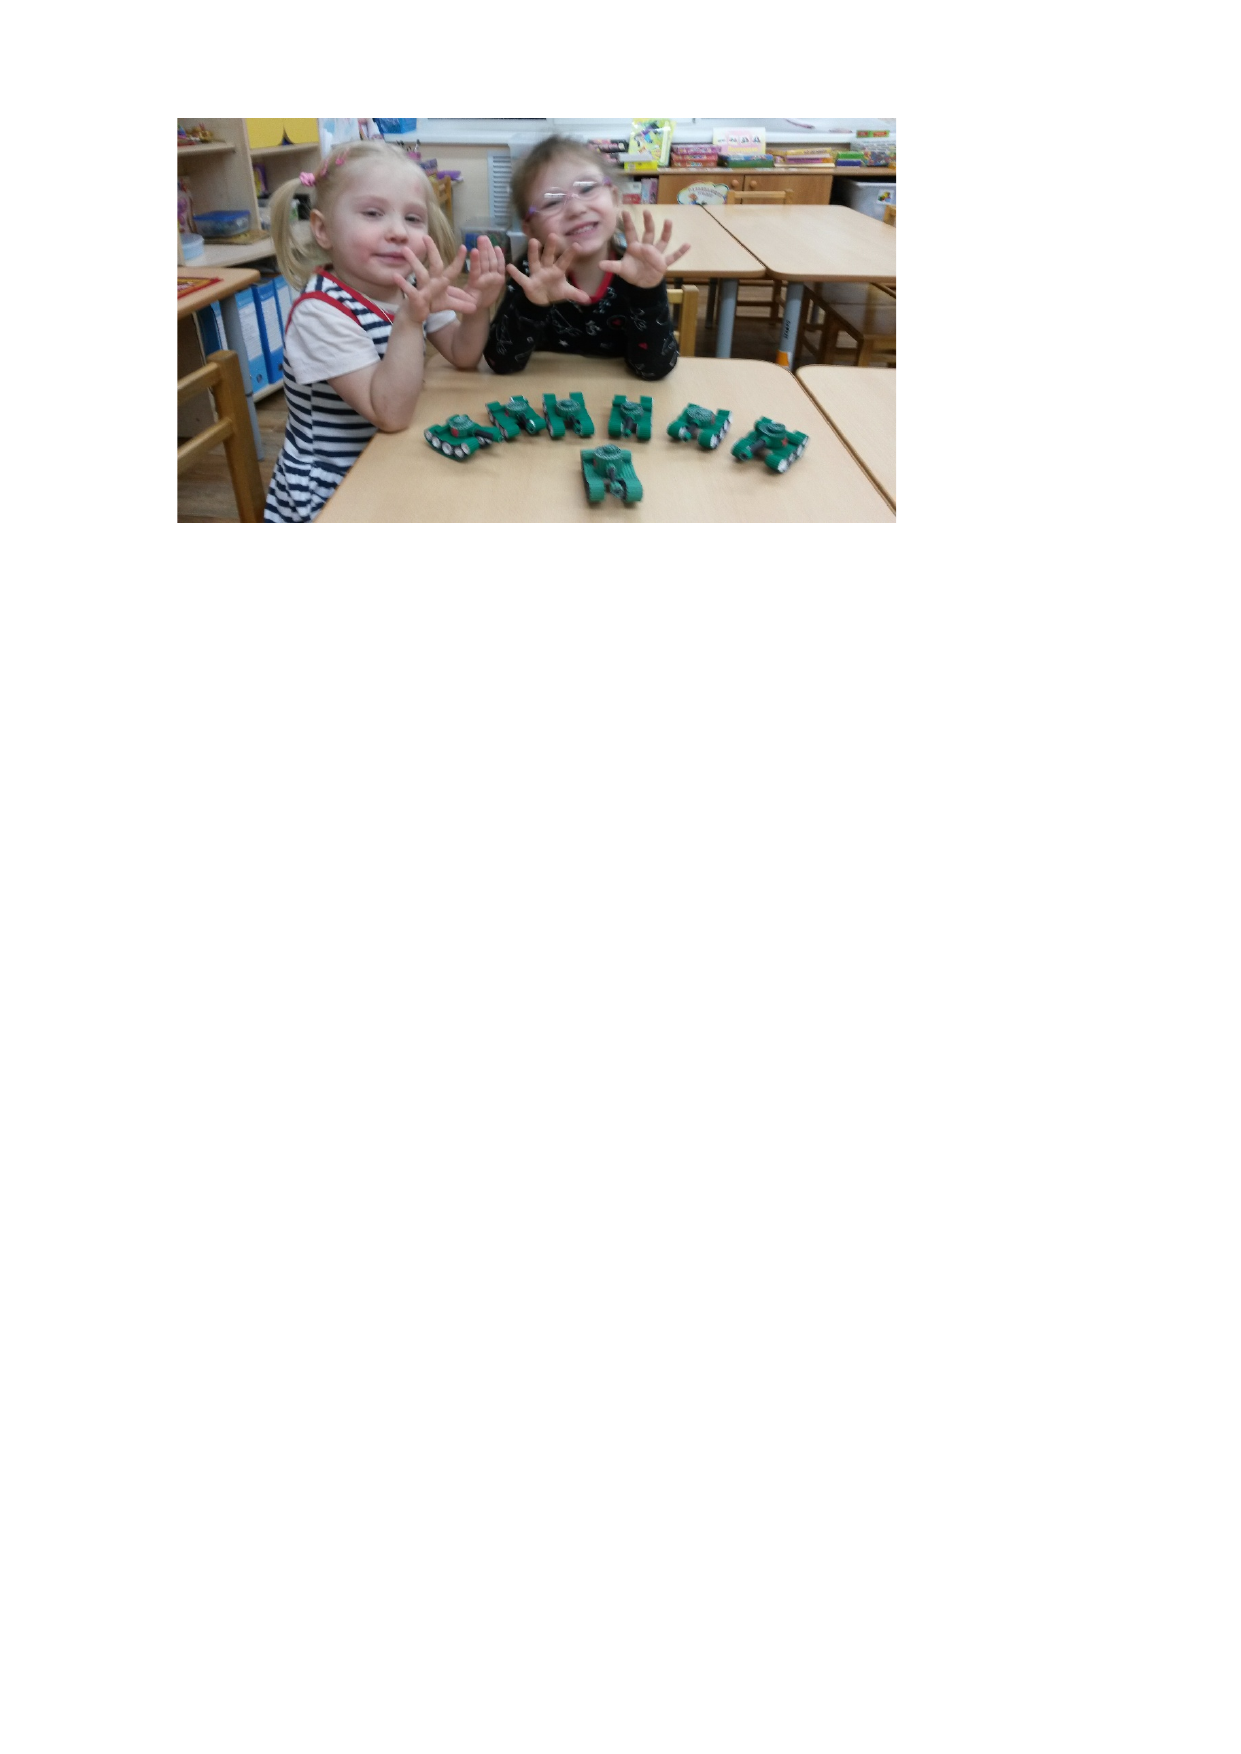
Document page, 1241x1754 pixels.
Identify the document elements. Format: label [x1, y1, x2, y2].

picture [177, 118, 897, 523]
